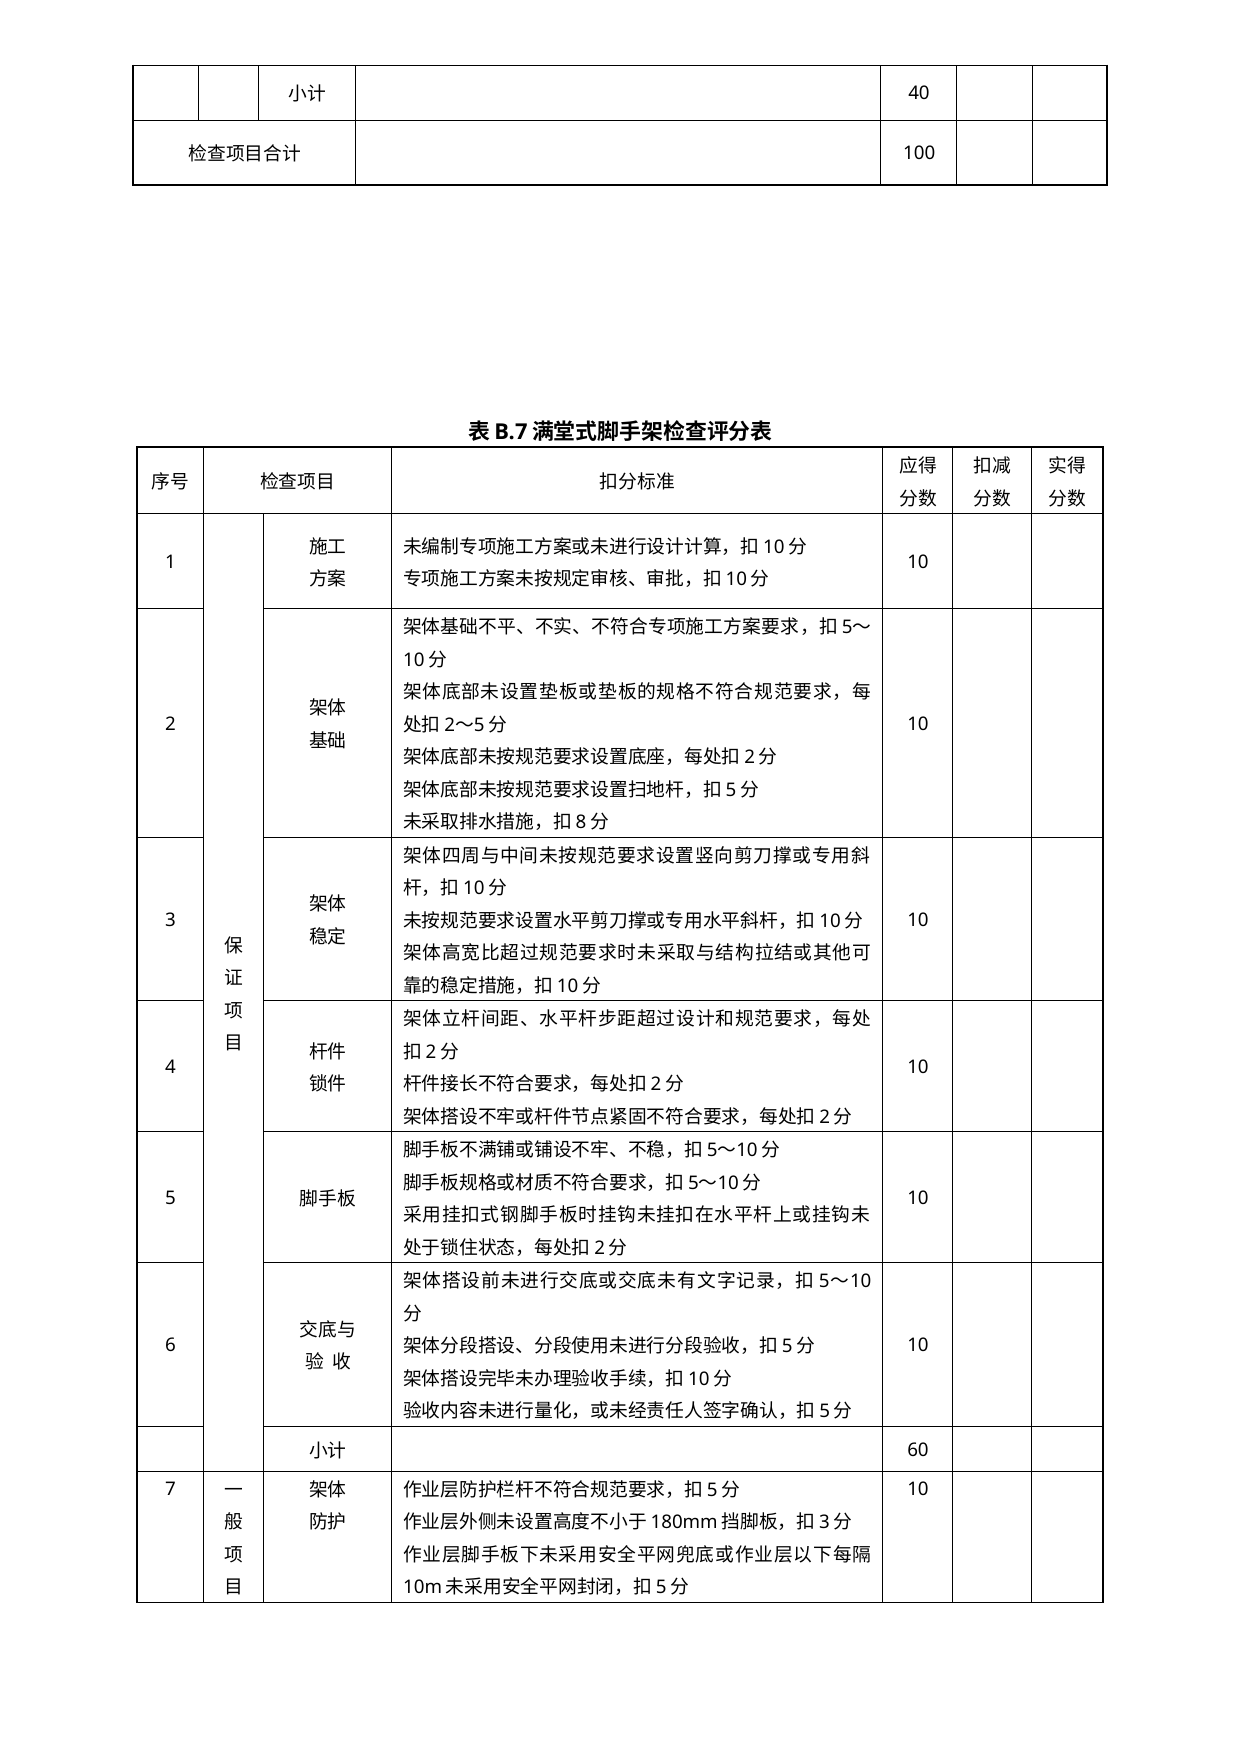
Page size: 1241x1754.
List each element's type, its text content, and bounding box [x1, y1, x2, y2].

table_cell [392, 1427, 882, 1471]
table_cell 施工 方案 [264, 514, 391, 608]
text 表B.7满堂式脚手架检查评分表 [59, 414, 1181, 446]
table_cell 架体 稳定 [264, 838, 391, 1000]
table_cell 10 [883, 1263, 952, 1426]
table_cell [953, 1132, 1031, 1262]
table_cell 架体基础不平、不实、不符合专项施工方案要求，扣5～10分 架体底部未设置垫板或垫板的规格不符合规范要求，每处扣2～5分 架体底部未按规范要求设置底座，每处扣2分 架体底部未按规范要求设置扫地杆，扣5分 未采取排水措施，扣8分 [392, 609, 882, 837]
table_cell 10 [883, 609, 952, 837]
table_header 实得分数 [1032, 448, 1102, 513]
table_cell [1032, 609, 1102, 837]
table_cell 10 [883, 838, 952, 1000]
table_cell [1032, 1472, 1102, 1602]
table_cell 10 [883, 514, 952, 608]
table_cell 架体四周与中间未按规范要求设置竖向剪刀撑或专用斜杆，扣10分 未按规范要求设置水平剪刀撑或专用水平斜杆，扣10分 架体高宽比超过规范要求时未采取与结构拉结或其他可靠的稳定措施，扣10分 [392, 838, 882, 1000]
table_cell 架体 基础 [264, 609, 391, 837]
table_cell [953, 1263, 1031, 1426]
table_cell 40 [881, 66, 956, 119]
table_header 序号 [138, 448, 203, 513]
table_cell 7 [138, 1472, 203, 1602]
table_cell 6 [138, 1263, 203, 1426]
table_cell 检查项目合计 [134, 121, 355, 184]
table_cell [957, 121, 1032, 184]
table_cell 脚手板不满铺或铺设不牢、不稳，扣5～10分 脚手板规格或材质不符合要求，扣5～10分 采用挂扣式钢脚手板时挂钩未挂扣在水平杆上或挂钩未处于锁住状态，每处扣2分 [392, 1132, 882, 1262]
table_cell 交底与 验 收 [264, 1263, 391, 1426]
table_cell [953, 1001, 1031, 1131]
table_cell 1 [138, 514, 203, 608]
table_cell 60 [883, 1427, 952, 1471]
table_cell 一 般 项 目 [204, 1472, 263, 1602]
table_cell 架体 防护 [264, 1472, 391, 1602]
table_cell 3 [138, 838, 203, 1000]
table_cell [1032, 838, 1102, 1000]
table_cell [957, 66, 1032, 119]
table_cell 杆件 锁件 [264, 1001, 391, 1131]
table_cell 2 [138, 609, 203, 837]
table_cell [953, 1427, 1031, 1471]
table_cell [138, 1427, 203, 1471]
table_cell [1033, 121, 1106, 184]
table_header 扣减分数 [953, 448, 1031, 513]
table_cell 未编制专项施工方案或未进行设计计算，扣10分 专项施工方案未按规定审核、审批，扣10分 [392, 514, 882, 608]
table_cell 作业层防护栏杆不符合规范要求，扣5分 作业层外侧未设置高度不小于180mm挡脚板，扣3分 作业层脚手板下未采用安全平网兜底或作业层以下每隔10m未采用安全平网封闭，扣5分 [392, 1472, 882, 1602]
table_cell [953, 1472, 1031, 1602]
table_cell 4 [138, 1001, 203, 1131]
table_header 扣分标准 [392, 448, 882, 513]
table_cell [1032, 514, 1102, 608]
table_cell [356, 66, 880, 119]
table_cell [953, 514, 1031, 608]
table_header 检查项目 [204, 448, 391, 513]
table_cell [1032, 1132, 1102, 1262]
table_cell [1033, 66, 1106, 119]
table_cell 10 [883, 1001, 952, 1131]
table_cell 小计 [264, 1427, 391, 1471]
table_cell 架体搭设前未进行交底或交底未有文字记录，扣5～10分 架体分段搭设、分段使用未进行分段验收，扣5分 架体搭设完毕未办理验收手续，扣10分 验收内容未进行量化，或未经责任人签字确认，扣5分 [392, 1263, 882, 1426]
table_cell 10 [883, 1132, 952, 1262]
table_cell 脚手板 [264, 1132, 391, 1262]
table_cell [1032, 1001, 1102, 1131]
table_cell [953, 838, 1031, 1000]
table_cell [1032, 1263, 1102, 1426]
table_cell 架体立杆间距、水平杆步距超过设计和规范要求，每处扣2分 杆件接长不符合要求，每处扣2分 架体搭设不牢或杆件节点紧固不符合要求，每处扣2分 [392, 1001, 882, 1131]
table_cell 保 证 项 目 [204, 514, 263, 1471]
table_cell 小计 [259, 66, 355, 119]
table_cell [1032, 1427, 1102, 1471]
table_cell 5 [138, 1132, 203, 1262]
table_cell [356, 121, 880, 184]
table_cell [134, 66, 198, 119]
table_header 应得分数 [883, 448, 952, 513]
table_cell [953, 609, 1031, 837]
table_cell 10 [883, 1472, 952, 1602]
table_cell 100 [881, 121, 956, 184]
